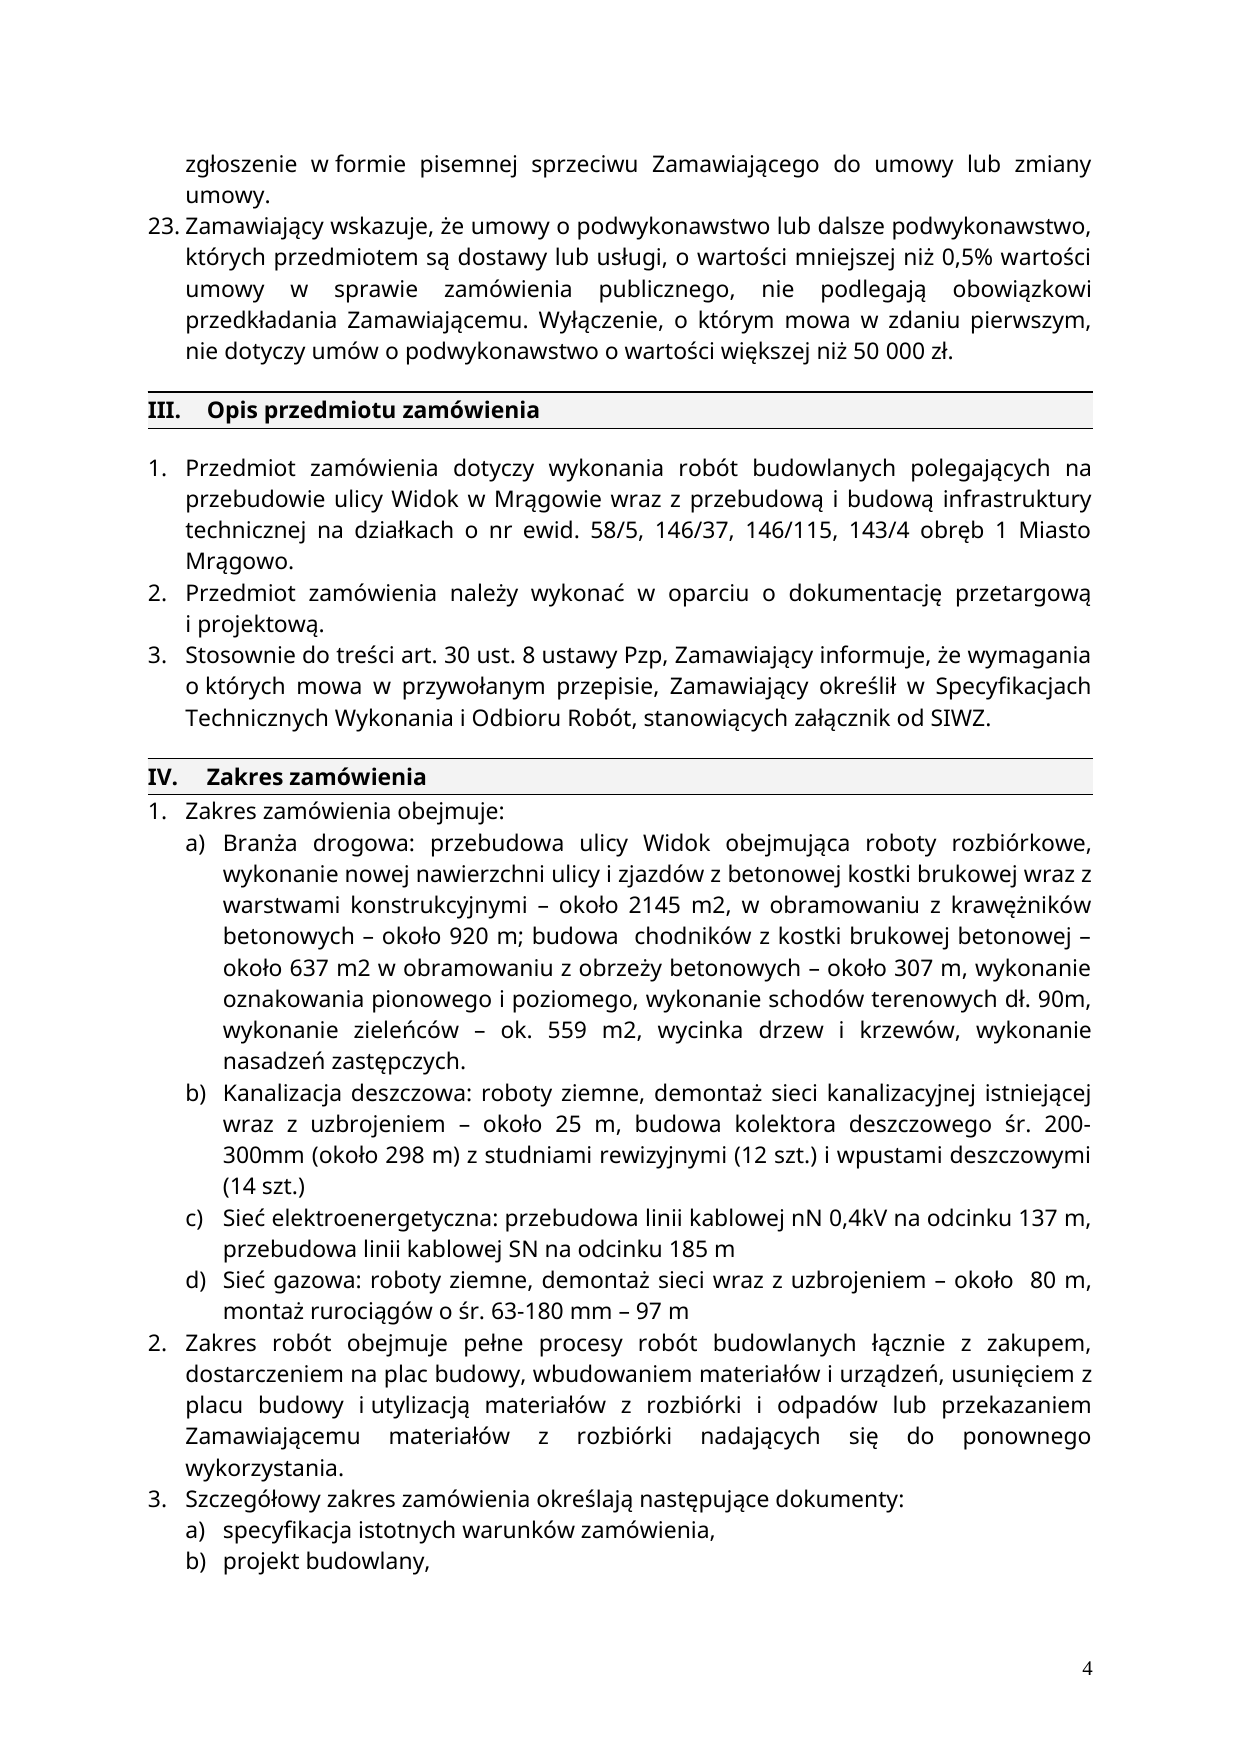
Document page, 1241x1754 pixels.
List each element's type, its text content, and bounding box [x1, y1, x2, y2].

text Opis przedmiotu zamówienia [148, 393, 1093, 428]
list specyfikacja istotnych warunków zamówienia, [185, 1514, 1093, 1545]
list Stosownie do treści art. 30 ust. 8 ustawy Pzp, Zamawiający informuje, że wymagania o których mowa w przywołanym przepisie, Zamawiający określił w Specyfikacjach Technicznych Wykonania i Odbioru Robót, stanowiących załącznik od SIWZ. [148, 639, 1093, 733]
list Szczegółowy zakres zamówienia określają następujące dokumenty: [148, 1483, 1093, 1514]
list Kanalizacja deszczowa: roboty ziemne, demontaż sieci kanalizacyjnej istniejącej wraz z uzbrojeniem – około , budowa kolektora deszczowego śr. 200-300mm (około ) z studniami rewizyjnymi (12 szt.) i wpustami deszczowymi (14 szt.) [185, 1077, 1093, 1202]
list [148, 148, 1093, 210]
list Zamawiający wskazuje, że umowy o podwykonawstwo lub dalsze podwykonawstwo, których przedmiotem są dostawy lub usługi, o wartości mniejszej niż 0,5% wartości umowy w sprawie zamówienia publicznego, nie podlegają obowiązkowi przedkładania Zamawiającemu. Wyłączenie, o którym mowa w zdaniu pierwszym, nie dotyczy umów o podwykonawstwo o wartości większej niż 50 000 zł. [148, 210, 1093, 366]
list Przedmiot zamówienia dotyczy wykonania robót budowlanych polegających na przebudowie ulicy Widok w Mrągowie wraz z przebudową i budową infrastruktury technicznej na działkach o nr ewid. 58/5, 146/37, 146/115, 143/4 obręb 1 Miasto Mrągowo. [148, 452, 1093, 577]
list projekt budowlany, [185, 1545, 1093, 1577]
list Zakres zamówienia obejmuje: [148, 795, 1093, 827]
list Sieć elektroenergetyczna: przebudowa linii kablowej nN 0,4kV na odcinku , przebudowa linii kablowej SN na odcinku [185, 1202, 1093, 1264]
list Zakres robót obejmuje pełne procesy robót budowlanych łącznie z zakupem, dostarczeniem na plac budowy, wbudowaniem materiałów i urządzeń, usunięciem z placu budowy i utylizacją materiałów z rozbiórki i odpadów lub przekazaniem Zamawiającemu materiałów z rozbiórki nadających się do ponownego wykorzystania. [148, 1327, 1093, 1483]
list Przedmiot zamówienia należy wykonać w oparciu o dokumentację przetargową i projektową. [148, 577, 1093, 639]
text Zakres zamówienia [148, 759, 1093, 794]
list Branża drogowa: przebudowa ulicy Widok obejmująca roboty rozbiórkowe, wykonanie nowej nawierzchni ulicy i zjazdów z betonowej kostki brukowej wraz z warstwami konstrukcyjnymi – około , w obramowaniu z krawężników betonowych – około ; budowa chodników z kostki brukowej betonowej – około w obramowaniu z obrzeży betonowych – około , wykonanie oznakowania pionowego i poziomego, wykonanie schodów terenowych dł. 90m, wykonanie zieleńców – ok. , wycinka drzew i krzewów, wykonanie nasadzeń zastępczych. [185, 827, 1093, 1077]
list Sieć gazowa: roboty ziemne, demontaż sieci wraz z uzbrojeniem – około , montaż rurociągów o śr. 63- – [185, 1264, 1093, 1327]
